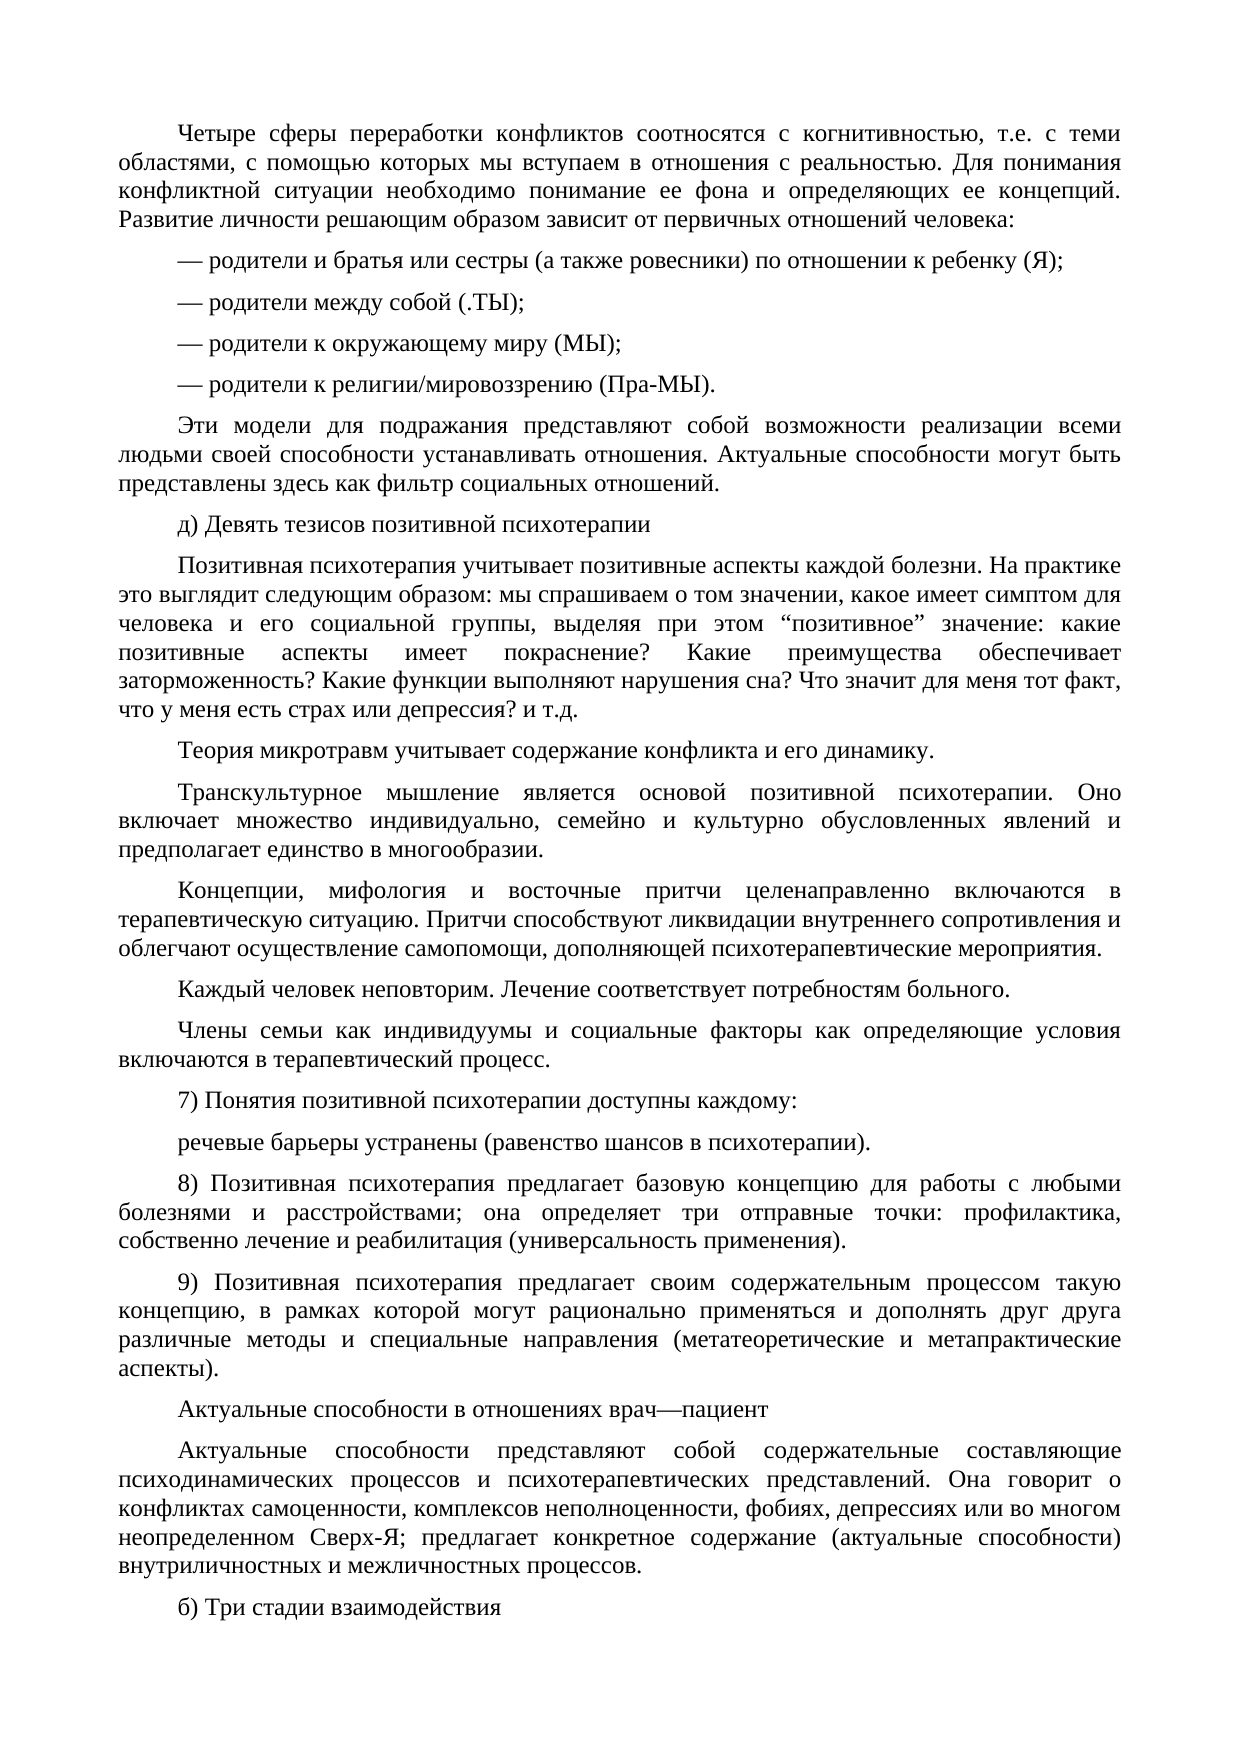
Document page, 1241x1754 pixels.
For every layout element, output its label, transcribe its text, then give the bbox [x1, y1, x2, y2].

text — родители между собой (.ТЫ); [118, 287, 1122, 316]
text Позитивная психотерапия учитывает позитивные аспекты каждой болезни. На практике это выглядит следующим образом: мы спрашиваем о том значении, какое имеет симптом для человека и его социальной группы, выделяя при этом “позитивное” значение: какие позитивные аспекты имеет покраснение? Какие преимущества обеспечивает заторможенность? Какие функции выполняют нарушения сна? Что значит для меня тот факт, что у меня есть страх или депрессия? и т.д. [118, 551, 1122, 723]
text 7) Понятия позитивной психотерапии доступны каждому: [118, 1086, 1122, 1114]
text Актуальные способности представляют собой содержательные составляющие психодинамических процессов и психотерапевтических представлений. Она говорит о конфликтах самоценности, комплексов неполноценности, фобиях, депрессиях или во многом неопределенном Сверх-Я; предлагает конкретное содержание (актуальные способности) внутриличностных и межличностных процессов. [118, 1436, 1122, 1579]
text б) Три стадии взаимодействия [118, 1592, 1122, 1621]
text 8) Позитивная психотерапия предлагает базовую концепцию для работы с любыми болезнями и расстройствами; она определяет три отправные точки: профилактика, собственно лечение и реабилитация (универсальность применения). [118, 1168, 1122, 1254]
text Теория микротравм учитывает содержание конфликта и его динамику. [118, 736, 1122, 764]
text д) Девять тезисов позитивной психотерапии [118, 509, 1122, 538]
text Транскультурное мышление является основой позитивной психотерапии. Оно включает множество индивидуально, семейно и культурно обусловленных явлений и предполагает единство в многообразии. [118, 777, 1122, 863]
text Четыре сферы переработки конфликтов соотносятся с когнитивностью, т.е. с теми областями, с помощью которых мы вступаем в отношения с реальностью. Для понимания конфликтной ситуации необходимо понимание ее фона и определяющих ее концепций. Развитие личности решающим образом зависит от первичных отношений человека: [118, 118, 1122, 233]
text речевые барьеры устранены (равенство шансов в психотерапии). [118, 1127, 1122, 1156]
text Эти модели для подражания представляют собой возможности реализации всеми людьми своей способности устанавливать отношения. Актуальные способности могут быть представлены здесь как фильтр социальных отношений. [118, 411, 1122, 497]
text Актуальные способности в отношениях врач—пациент [118, 1394, 1122, 1423]
text — родители к религии/мировоззрению (Пра-МЫ). [118, 369, 1122, 398]
text — родители и братья или сестры (а также ровесники) по отношении к ребенку (Я); [118, 246, 1122, 274]
text Каждый человек неповторим. Лечение соответствует потребностям больного. [118, 974, 1122, 1003]
text Члены семьи как индивидуумы и социальные факторы как определяющие условия включаются в терапевтический процесс. [118, 1016, 1122, 1073]
text Концепции, мифология и восточные притчи целенаправленно включаются в терапевтическую ситуацию. Притчи способствуют ликвидации внутреннего сопротивления и облегчают осуществление самопомощи, дополняющей психотерапевтические мероприятия. [118, 876, 1122, 962]
text — родители к окружающему миру (МЫ); [118, 328, 1122, 357]
text 9) Позитивная психотерапия предлагает своим содержательным процессом такую концепцию, в рамках которой могут рационально применяться и дополнять друг друга различные методы и специальные направления (метатеоретические и метапрактические аспекты). [118, 1267, 1122, 1382]
